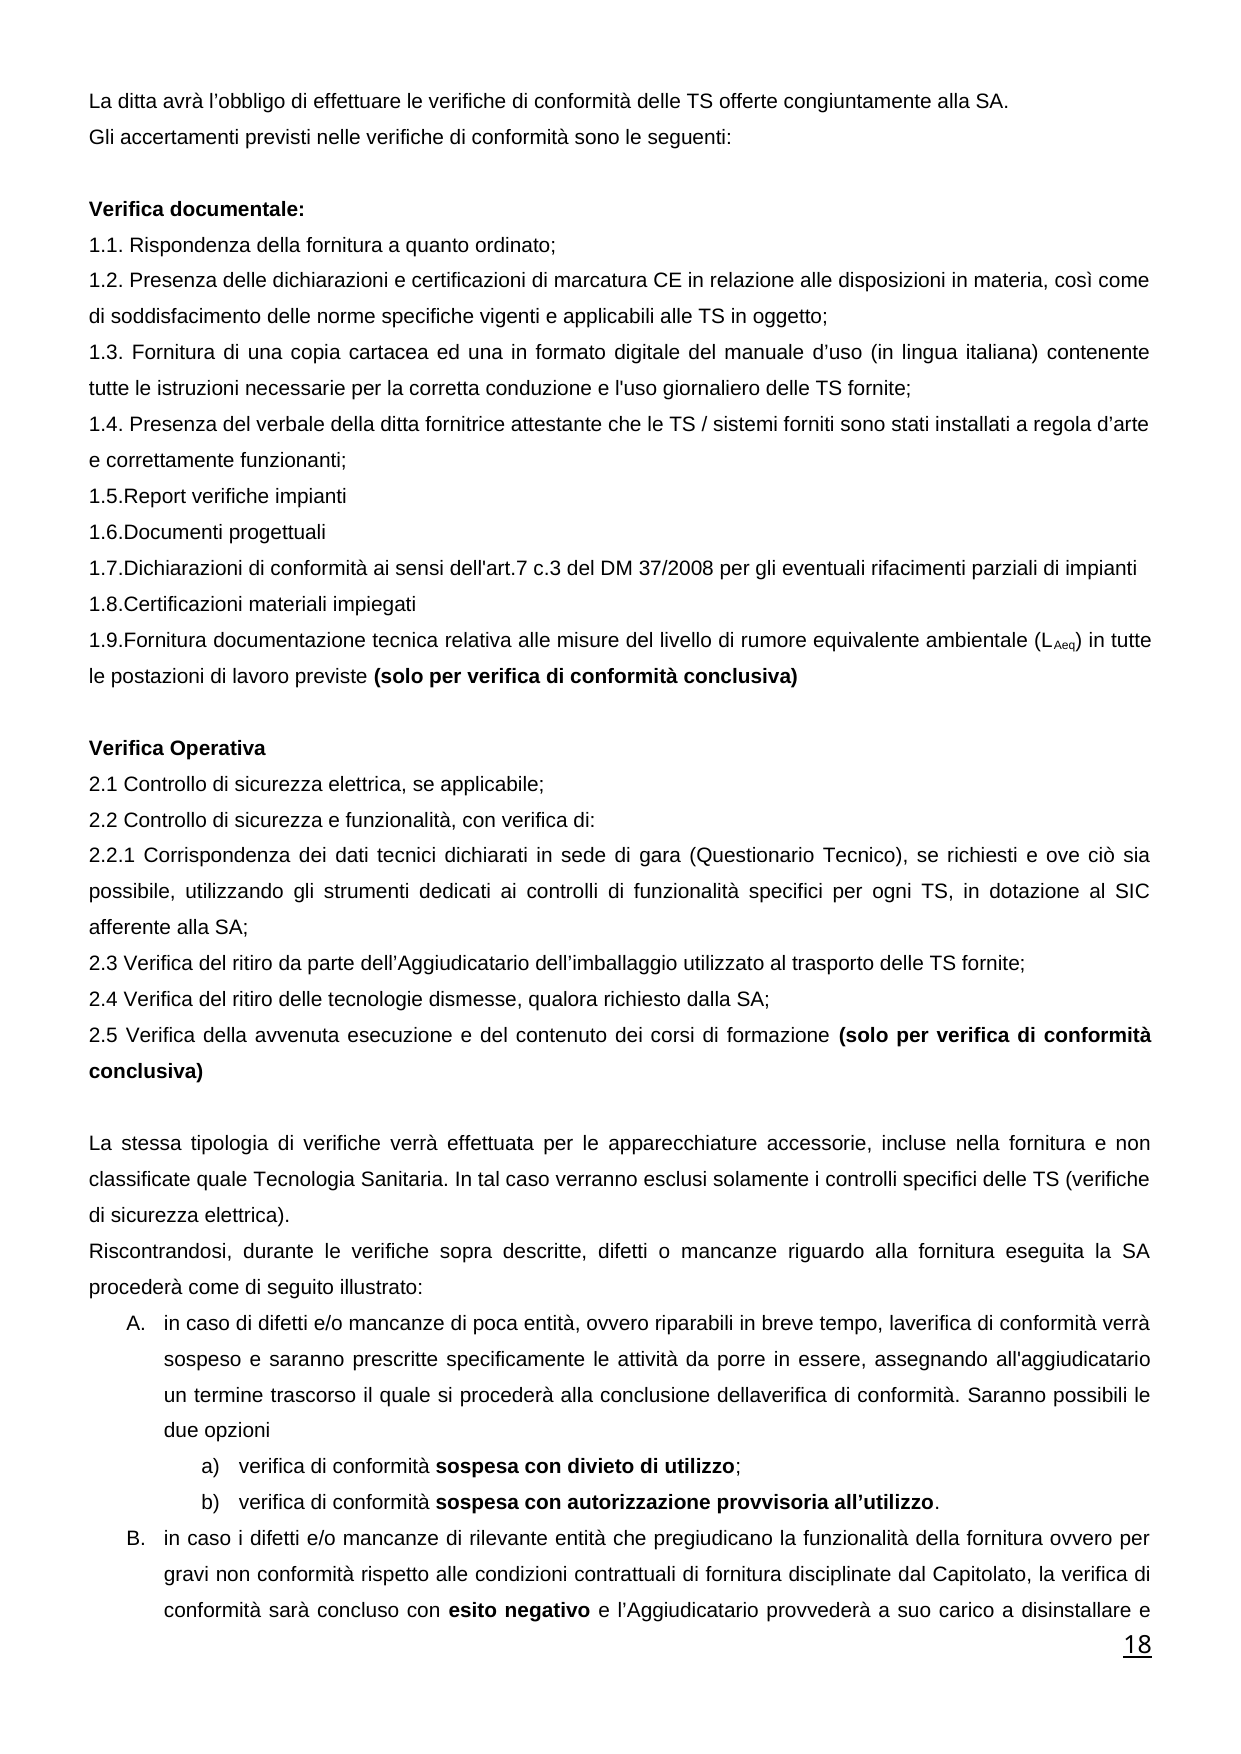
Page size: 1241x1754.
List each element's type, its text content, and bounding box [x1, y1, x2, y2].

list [126, 1526, 1152, 1622]
text 2.5 Verifica della avvenuta esecuzione e del contenuto dei corsi di formazione (solo per verifica di conformità conclusiva) [89, 1023, 1152, 1083]
text 2.2 Controllo di sicurezza e funzionalità, con verifica di: [89, 807, 1152, 831]
text 1.6.Documenti progettuali [89, 520, 1152, 544]
text Verifica Operativa [89, 736, 1152, 759]
list in caso di difetti e/o mancanze di poca entità, ovvero riparabili in breve tempo, laverifica di conformità verrà sospeso e saranno prescritte specificamente le attività da porre in essere, assegnando all'aggiudicatario un termine trascorso il quale si procederà alla conclusione dellaverifica di conformità. Saranno possibili le due opzioni [126, 1311, 1152, 1442]
text La ditta avrà l’obbligo di effettuare le verifiche di conformità delle TS offerte congiuntamente alla SA. [89, 89, 1152, 113]
text Riscontrandosi, durante le verifiche sopra descritte, difetti o mancanze riguardo alla fornitura eseguita la SA procederà come di seguito illustrato: [89, 1239, 1152, 1298]
text 1.7.Dichiarazioni di conformità ai sensi dell'art.7 c.3 del DM 37/2008 per gli eventuali rifacimenti parziali di impianti [89, 556, 1152, 580]
text 1.5.Report verifiche impianti [89, 484, 1152, 508]
text La stessa tipologia di verifiche verrà effettuata per le apparecchiature accessorie, incluse nella fornitura e non classificate quale Tecnologia Sanitaria. In tal caso verranno esclusi solamente i controlli specifici delle TS (verifiche di sicurezza elettrica). [89, 1131, 1152, 1227]
text 1.3. Fornitura di una copia cartacea ed una in formato digitale del manuale d’uso (in lingua italiana) contenente tutte le istruzioni necessarie per la corretta conduzione e l'uso giornaliero delle TS fornite; [89, 340, 1152, 400]
text 2.1 Controllo di sicurezza elettrica, se applicabile; [89, 771, 1152, 795]
text Verifica documentale: [89, 196, 1152, 220]
text 1.1. Rispondenza della fornitura a quanto ordinato; [89, 232, 1152, 256]
text 2.2.1 Corrispondenza dei dati tecnici dichiarati in sede di gara (Questionario Tecnico), se richiesti e ove ciò sia possibile, utilizzando gli strumenti dedicati ai controlli di funzionalità specifici per ogni TS, in dotazione al SIC afferente alla SA; [89, 843, 1152, 939]
list verifica di conformità sospesa con autorizzazione provvisoria all’utilizzo. [201, 1490, 1152, 1514]
text 1.2. Presenza delle dichiarazioni e certificazioni di marcatura CE in relazione alle disposizioni in materia, così come di soddisfacimento delle norme specifiche vigenti e applicabili alle TS in oggetto; [89, 268, 1152, 328]
list verifica di conformità sospesa con divieto di utilizzo; [201, 1454, 1152, 1478]
text 1.9.Fornitura documentazione tecnica relativa alle misure del livello di rumore equivalente ambientale (LAeq) in tutte le postazioni di lavoro previste (solo per verifica di conformità conclusiva) [89, 628, 1152, 688]
text 1.4. Presenza del verbale della ditta fornitrice attestante che le TS / sistemi forniti sono stati installati a regola d’arte e correttamente funzionanti; [89, 412, 1152, 472]
text 1.8.Certificazioni materiali impiegati [89, 592, 1152, 616]
text 2.4 Verifica del ritiro delle tecnologie dismesse, qualora richiesto dalla SA; [89, 987, 1152, 1011]
text Gli accertamenti previsti nelle verifiche di conformità sono le seguenti: [89, 124, 1152, 148]
text 2.3 Verifica del ritiro da parte dell’Aggiudicatario dell’imballaggio utilizzato al trasporto delle TS fornite; [89, 951, 1152, 975]
